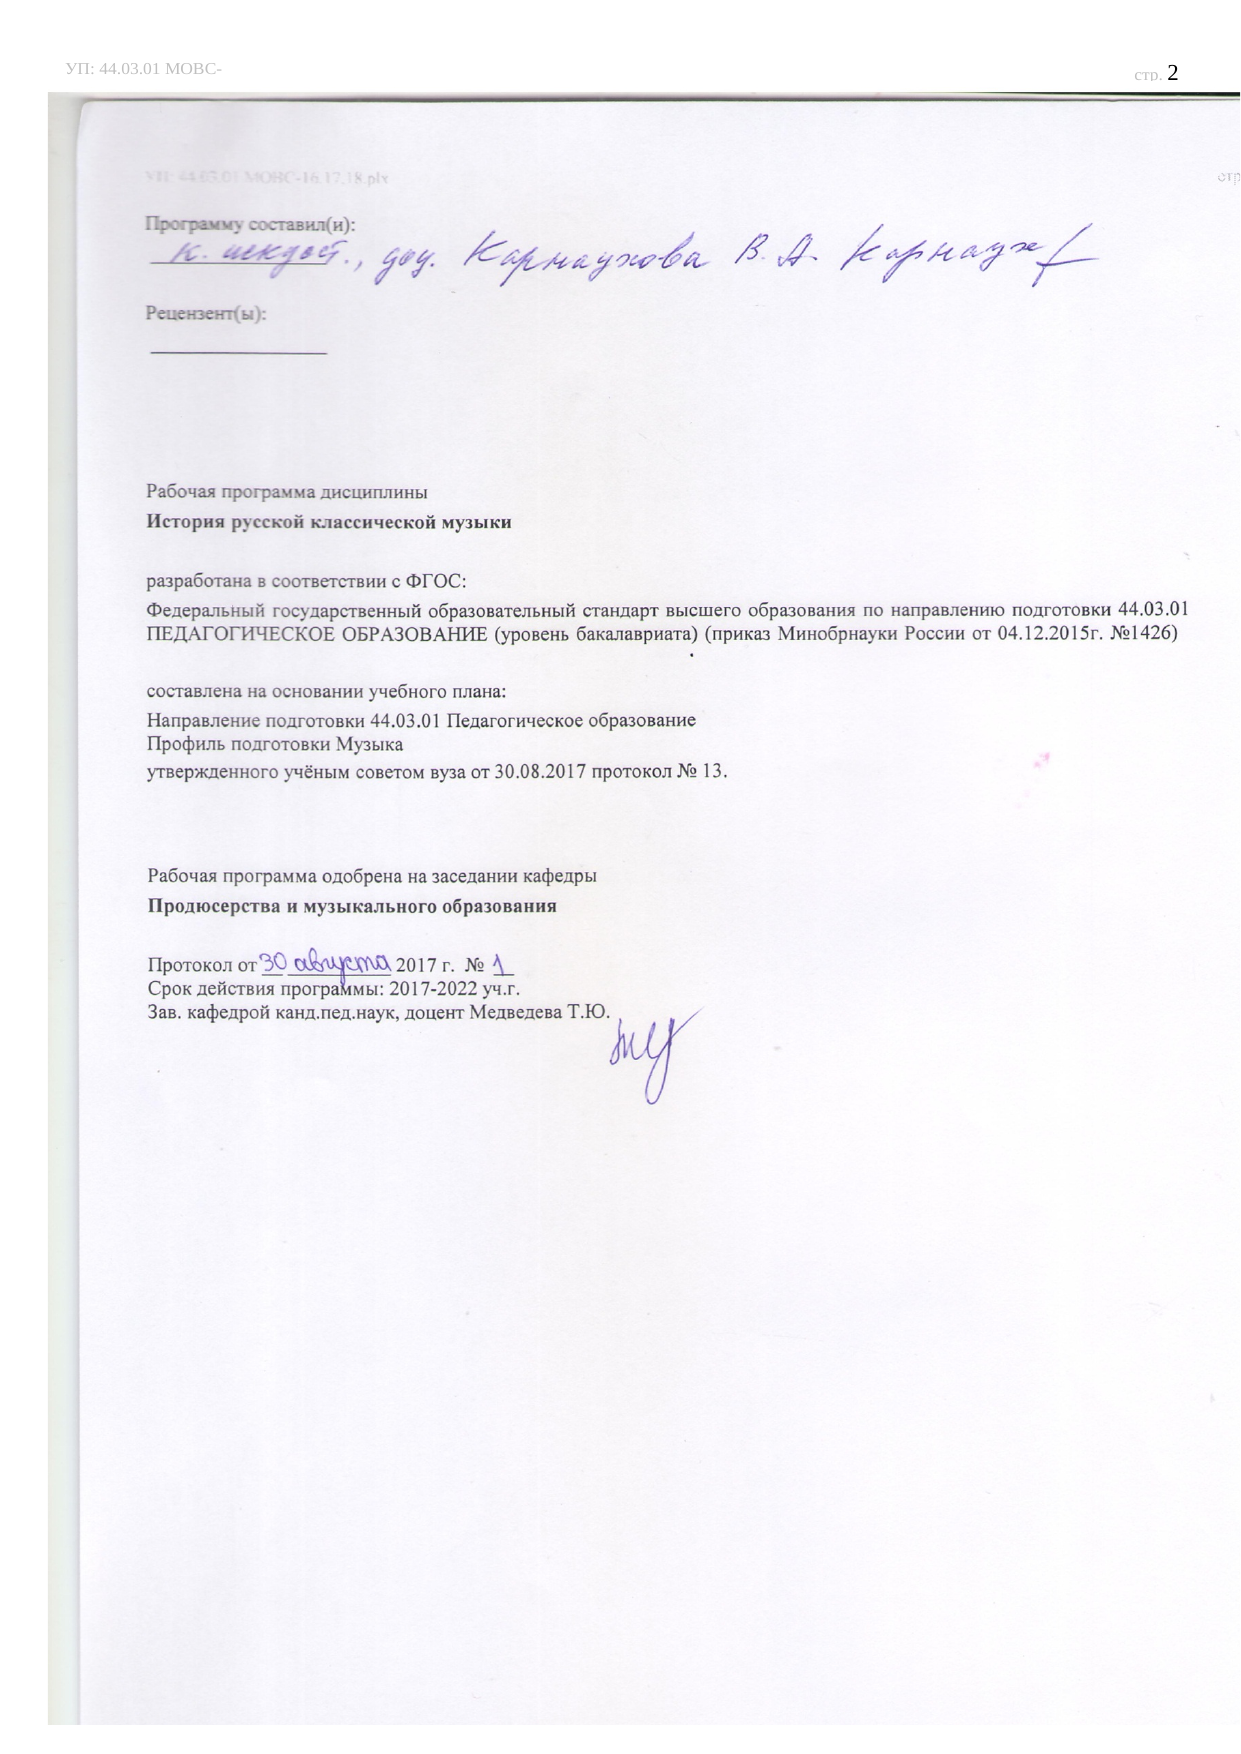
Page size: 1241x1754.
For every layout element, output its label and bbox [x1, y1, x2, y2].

picture [47, 87, 1241, 1725]
